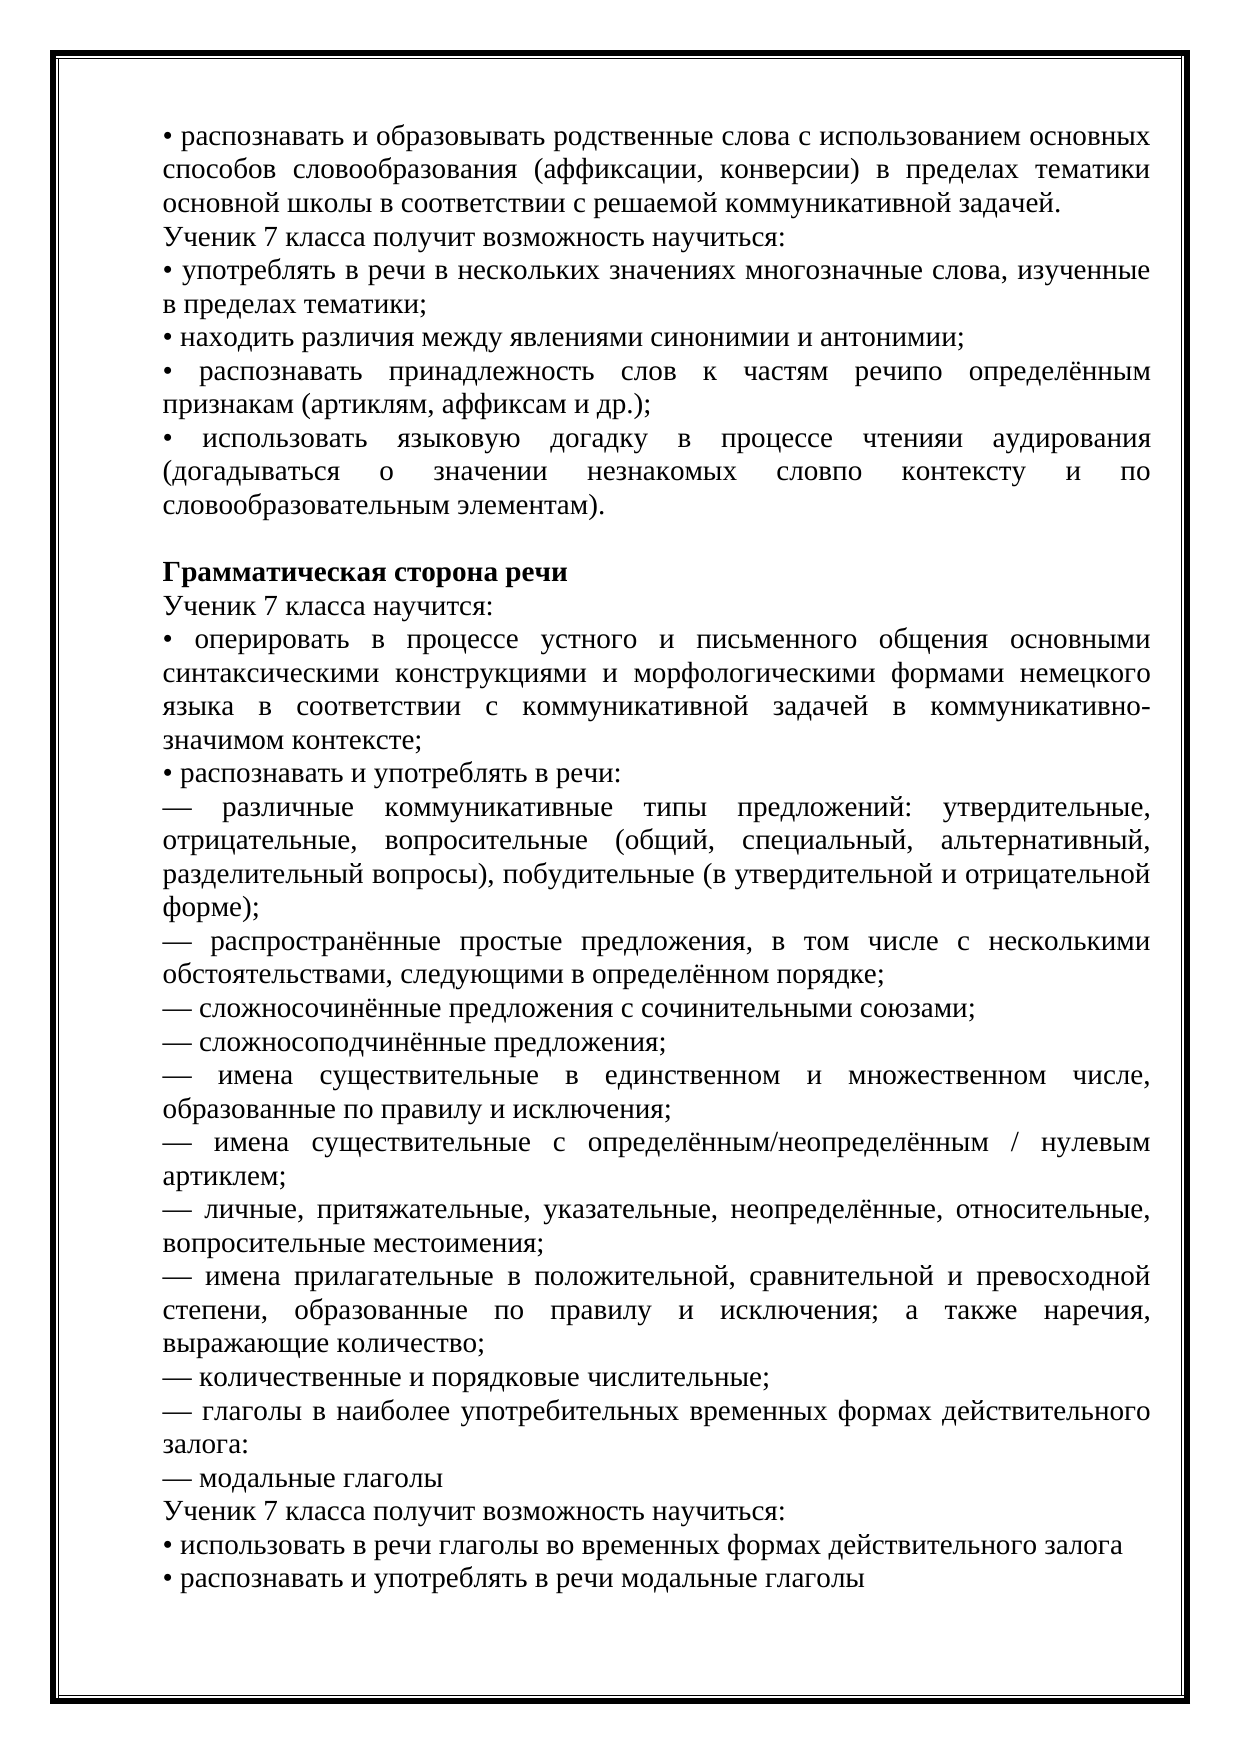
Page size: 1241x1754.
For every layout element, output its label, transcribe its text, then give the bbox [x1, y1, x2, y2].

text Ученик 7 класса получит возможность научиться: [162, 1493, 1152, 1527]
text — сложносоподчинённые предложения; [162, 1024, 1152, 1057]
text Ученик 7 класса научится: [162, 588, 1152, 621]
text — имена существительные c определённым/неопределённым / нулевым артиклем; [162, 1124, 1152, 1191]
text • оперировать в процессе устного и письменного общения основными синтаксическими конструкциями и морфологическими формами немецкого языка в соответствии с коммуникативной задачей в коммуникативно-значимом контексте; [162, 621, 1152, 755]
text • распознавать и употреблять в речи: [162, 755, 1152, 789]
text • находить различия между явлениями синонимии и антонимии; [162, 319, 1152, 353]
text • использовать языковую догадку в процессе чтенияи аудирования (догадываться о значении незнакомых словпо контексту и по словообразовательным элементам). [162, 420, 1152, 521]
text — личные, притяжательные, указательные, неопределённые, относительные, вопросительные местоимения; [162, 1191, 1152, 1258]
text — глаголы в наиболее употребительных временных формах действительного залога: [162, 1393, 1152, 1460]
text — имена прилагательные в положительной, сравнительной и превосходной степени, образованные по правилу и исключения; а также наречия, выражающие количество; [162, 1258, 1152, 1359]
text • использовать в речи глаголы во временных формах действительного залога [162, 1527, 1152, 1560]
text • распознавать и образовывать родственные слова с использованием основных способов словообразования (аффиксации, конверсии) в пределах тематики основной школы в соответствии с решаемой коммуникативной задачей. [162, 118, 1152, 219]
text — модальные глаголы [162, 1460, 1152, 1493]
text — имена существительные в единственном и множественном числе, образованные по правилу и исключения; [162, 1057, 1152, 1124]
text • распознавать и употреблять в речи модальные глаголы [162, 1560, 1152, 1594]
text Грамматическая сторона речи [162, 554, 1152, 588]
text — количественные и порядковые числительные; [162, 1359, 1152, 1393]
text — сложносочинённые предложения с сочинительными союзами; [162, 990, 1152, 1024]
text • употреблять в речи в нескольких значениях многозначные слова, изученные в пределах тематики; [162, 252, 1152, 319]
text • распознавать принадлежность слов к частям речипо определённым признакам (артиклям, аффиксам и др.); [162, 353, 1152, 420]
text — различные коммуникативные типы предложений: утвердительные, отрицательные, вопросительные (общий, специальный, альтернативный, разделительный вопросы), побудительные (в утвердительной и отрицательной форме); [162, 789, 1152, 923]
text — распространённые простые предложения, в том числе с несколькими обстоятельствами, следующими в определённом порядке; [162, 923, 1152, 990]
text Ученик 7 класса получит возможность научиться: [162, 219, 1152, 252]
